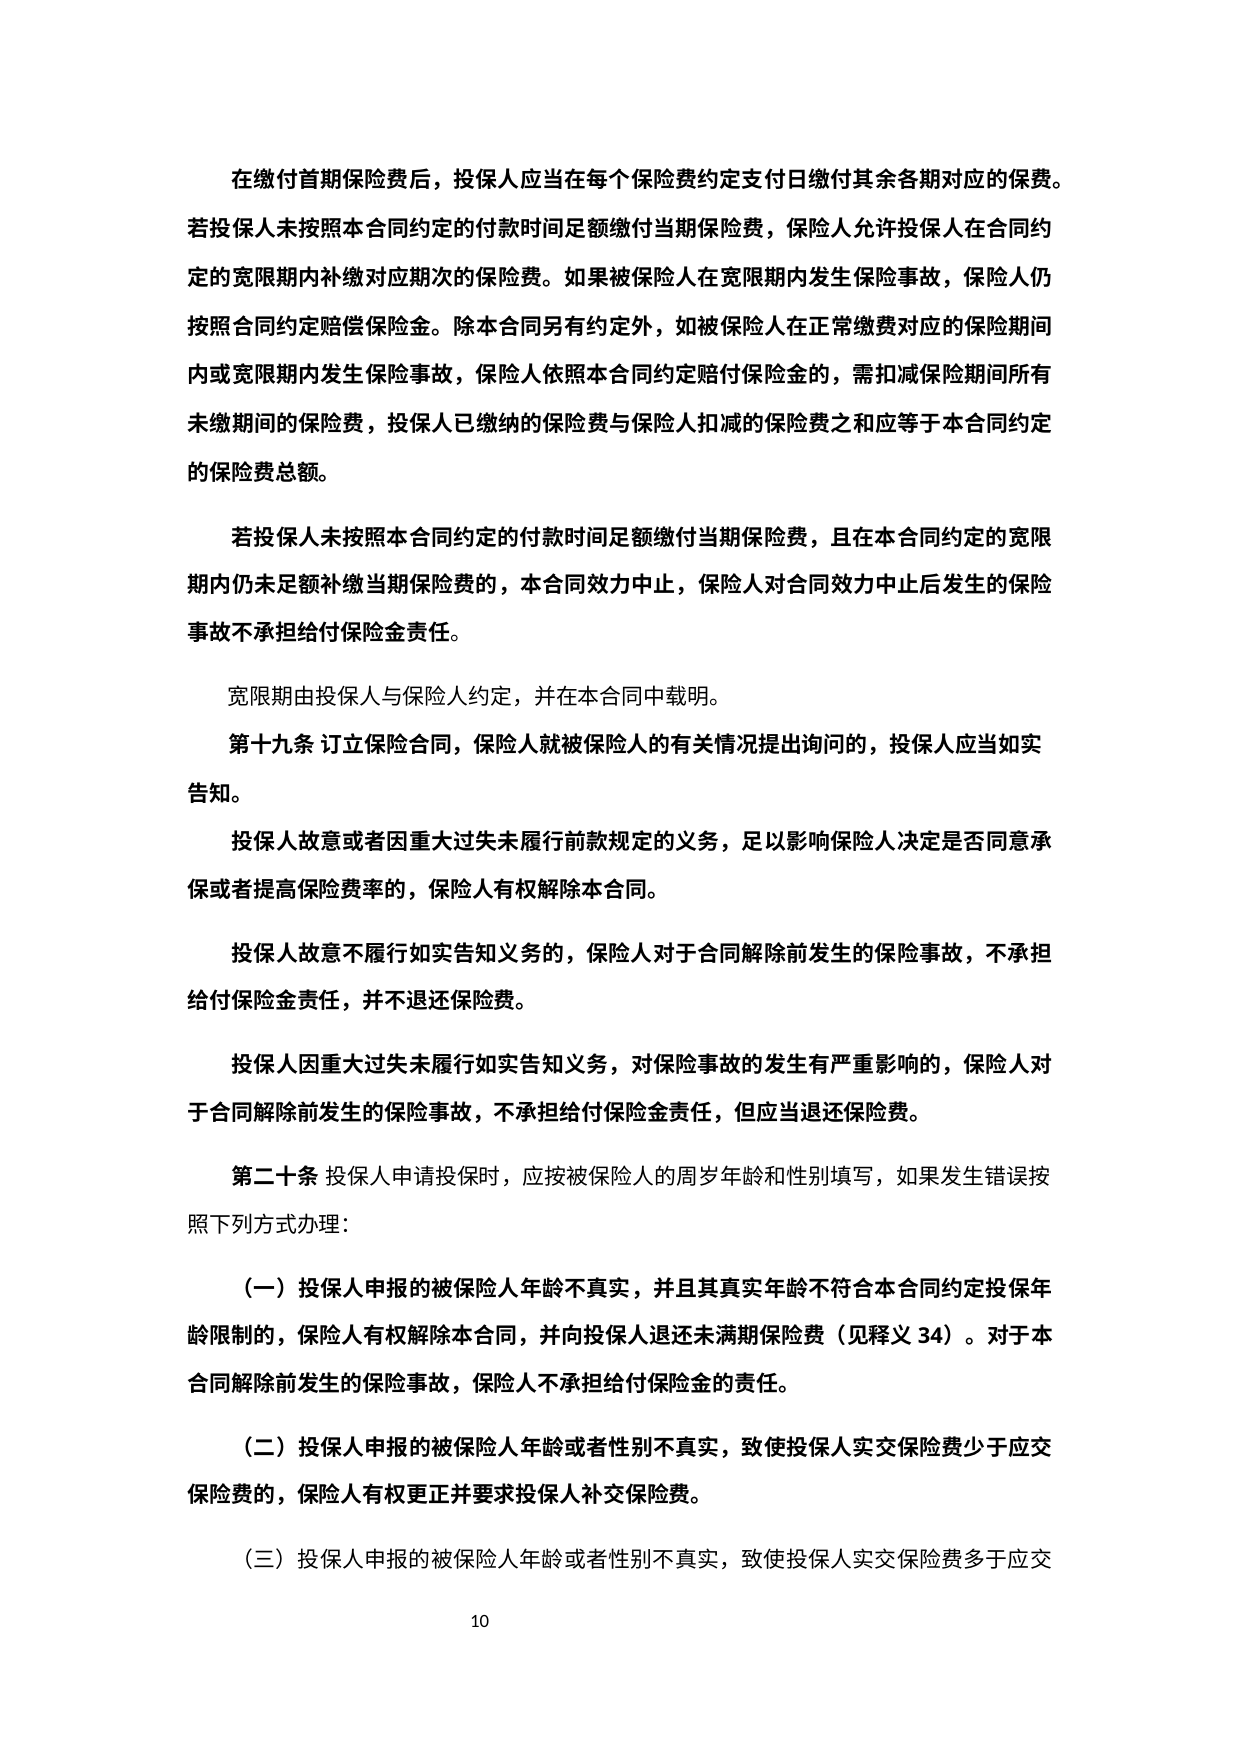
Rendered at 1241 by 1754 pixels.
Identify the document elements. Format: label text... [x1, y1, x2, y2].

text （二）投保人申报的被保险人年龄或者性别不真实，致使投保人实交保险费少于应交保险费的，保险人有权更正并要求投保人补交保险费。 [187, 1430, 1053, 1509]
text 若投保人未按照本合同约定的付款时间足额缴付当期保险费，且在本合同约定的宽限期内仍未足额补缴当期保险费的，本合同效力中止，保险人对合同效力中止后发生的保险事故不承担给付保险金责任。 [187, 519, 1053, 646]
text 在缴付首期保险费后，投保人应当在每个保险费约定支付日缴付其余各期对应的保费。若投保人未按照本合同约定的付款时间足额缴付当期保险费，保险人允许投保人在合同约定的宽限期内补缴对应期次的保险费。如果被保险人在宽限期内发生保险事故，保险人仍按照合同约定赔偿保险金。除本合同另有约定外，如被保险人在正常缴费对应的保险期间内或宽限期内发生保险事故，保险人依照本合同约定赔付保险金的，需扣减保险期间所有未缴期间的保险费，投保人已缴纳的保险费与保险人扣减的保险费之和应等于本合同约定的保险费总额。 [187, 162, 1053, 487]
text 第十九条 订立保险合同，保险人就被保险人的有关情况提出询问的，投保人应当如实告知。 [187, 727, 1053, 808]
text 宽限期由投保人与保险人约定，并在本合同中载明。 [187, 679, 1053, 711]
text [187, 1542, 1053, 1573]
list 第二十条 投保人申请投保时，应按被保险人的周岁年龄和性别填写，如果发生错误按照下列方式办理： [187, 1159, 1053, 1238]
text （一）投保人申报的被保险人年龄不真实，并且其真实年龄不符合本合同约定投保年龄限制的，保险人有权解除本合同，并向投保人退还未满期保险费（见释义34）。对于本合同解除前发生的保险事故，保险人不承担给付保险金的责任。 [187, 1271, 1053, 1397]
text 投保人因重大过失未履行如实告知义务，对保险事故的发生有严重影响的，保险人对于合同解除前发生的保险事故，不承担给付保险金责任，但应当退还保险费。 [187, 1047, 1053, 1127]
text 投保人故意不履行如实告知义务的，保险人对于合同解除前发生的保险事故，不承担给付保险金责任，并不退还保险费。 [187, 936, 1053, 1015]
text 投保人故意或者因重大过失未履行前款规定的义务，足以影响保险人决定是否同意承保或者提高保险费率的，保险人有权解除本合同。 [187, 824, 1053, 903]
